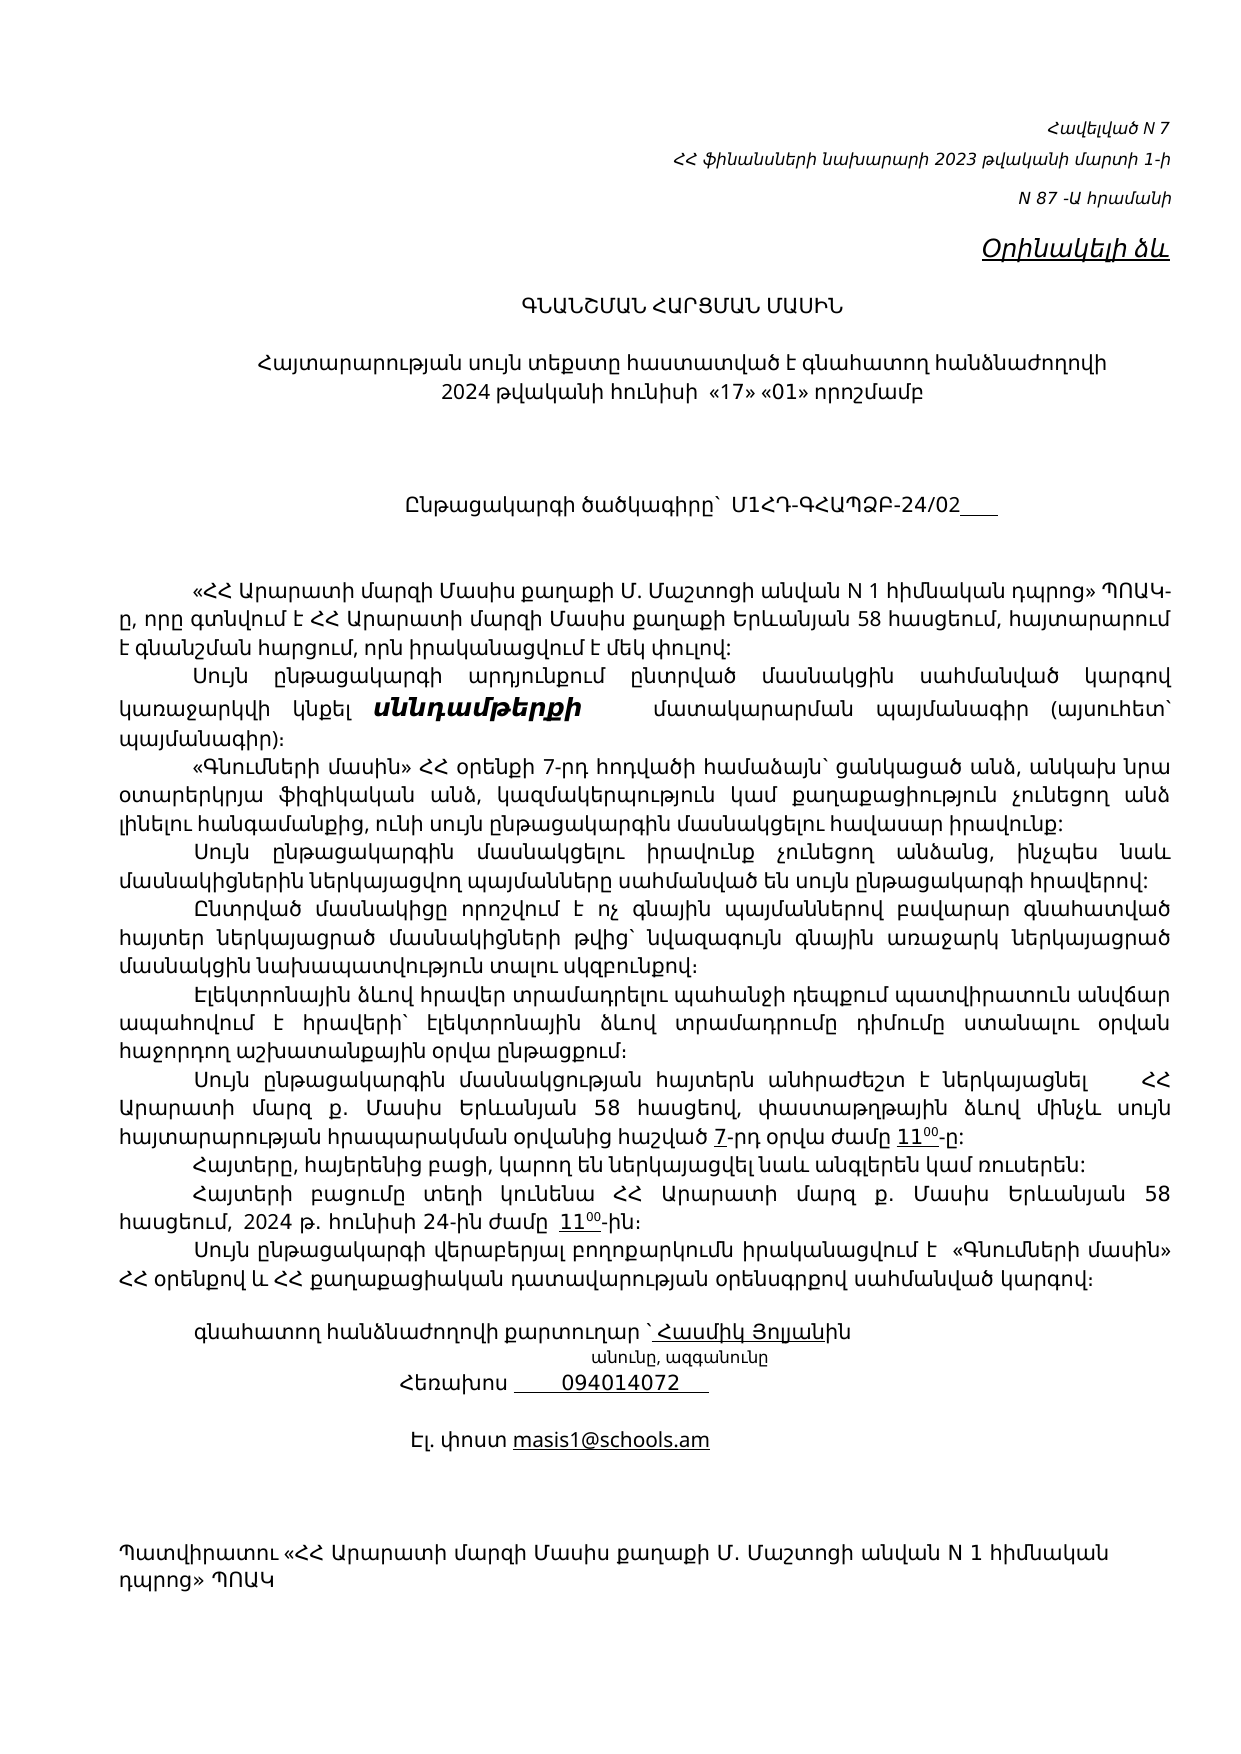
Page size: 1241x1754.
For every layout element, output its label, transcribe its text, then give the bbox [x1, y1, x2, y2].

text Օրինակելի ձև [118, 234, 1172, 263]
text ԳՆԱՆՇՄԱՆ ՀԱՐՑՄԱՆ ՄԱՍԻՆ [118, 292, 1171, 320]
text Հայտերը, հայերենից բացի, կարող են ներկայացվել նաև անգլերեն կամ ռուսերեն: [118, 1150, 1171, 1179]
text Հեռախոս 094014072 [118, 1368, 1171, 1396]
text գնահատող հանձնաժողովի քարտուղար ` Հասմիկ Յոլյանին [118, 1317, 1171, 1345]
text անունը, ազգանունը [118, 1345, 1171, 1368]
text Պատվիրատու «ՀՀ Արարատի մարզի Մասիս քաղաքի Մ․ Մաշտոցի անվան N 1 հիմնական դպրոց» ՊՈԱԿ [118, 1538, 1171, 1592]
text Ընթացակարգի ծածկագիրը` Մ1ՀԴ-ԳՀԱՊՁԲ-24/02 [118, 491, 1171, 519]
text N 87 -Ա հրամանի [118, 189, 1172, 208]
text Հավելված N 7 [118, 116, 1171, 139]
text «Գնումների մասին» ՀՀ օրենքի 7-րդ հոդվածի համաձայն` ցանկացած անձ, անկախ նրա օտարերկրյա ֆիզիկական անձ, կազմակերպություն կամ քաղաքացիություն չունեցող անձ լինելու հանգամանքից, ունի սույն ընթացակարգին մասնակցելու հավասար իրավունք: [118, 752, 1171, 837]
text Հայտարարության սույն տեքստը հաստատված է գնահատող հանձնաժողովի [118, 348, 1171, 377]
text Սույն ընթացակարգի վերաբերյալ բողոքարկումն իրականացվում է «Գնումների մասին» ՀՀ օրենքով և ՀՀ քաղաքացիական դատավարության օրենսգրքով սահմանված կարգով։ [118, 1236, 1171, 1292]
text Սույն ընթացակարգին մասնակցելու իրավունք չունեցող անձանց, ինչպես նաև մասնակիցներին ներկայացվող պայմանները սահմանված են սույն ընթացակարգի հրավերով: [118, 837, 1171, 894]
text 2024 թվականի հունիսի «17» «01» որոշմամբ [118, 377, 1171, 405]
text Սույն ընթացակարգի արդյունքում ընտրված մասնակցին սահմանված կարգով կառաջարկվի կնքել սննդամթերքի մատակարարման պայմանագիր (այսուհետ` պայմանագիր)։ [118, 661, 1171, 752]
text ՀՀ ֆինանսների նախարարի 2023 թվականի մարտի 1-ի [118, 150, 1171, 170]
text Էլ. փոստ masis1@schools.am [118, 1425, 1171, 1453]
text Էլեկտրոնային ձևով հրավեր տրամադրելու պահանջի դեպքում պատվիրատուն անվճար ապահովում է հրավերի` էլեկտրոնային ձևով տրամադրումը դիմումը ստանալու օրվան հաջորդող աշխատանքային օրվա ընթացքում։ [118, 980, 1171, 1065]
text Ընտրված մասնակիցը որոշվում է ոչ գնային պայմաններով բավարար գնահատված հայտեր ներկայացրած մասնակիցների թվից` նվազագույն գնային առաջարկ ներկայացրած մասնակցին նախապատվություն տալու սկզբունքով։ [118, 894, 1171, 980]
text «ՀՀ Արարատի մարզի Մասիս քաղաքի Մ. Մաշտոցի անվան N 1 հիմնական դպրոց» ՊՈԱԿ-ը, որը գտնվում է ՀՀ Արարատի մարզի Մասիս քաղաքի Երևանյան 58 հասցեում, հայտարարում է գնանշման հարցում, որն իրականացվում է մեկ փուլով: [118, 576, 1171, 661]
text Սույն ընթացակարգին մասնակցության հայտերն անհրաժեշտ է ներկայացնել ՀՀ Արարատի մարզ ք․ Մասիս Երևանյան 58 հասցեով, փաստաթղթային ձևով մինչև սույն հայտարարության հրապարակման օրվանից հաշված 7-րդ օրվա ժամը 1100-ը: [118, 1065, 1171, 1150]
text Հայտերի բացումը տեղի կունենա ՀՀ Արարատի մարզ ք․ Մասիս Երևանյան 58 հասցեում, 2024 թ․ հունիսի 24-ին ժամը 1100-ին։ [118, 1179, 1171, 1236]
